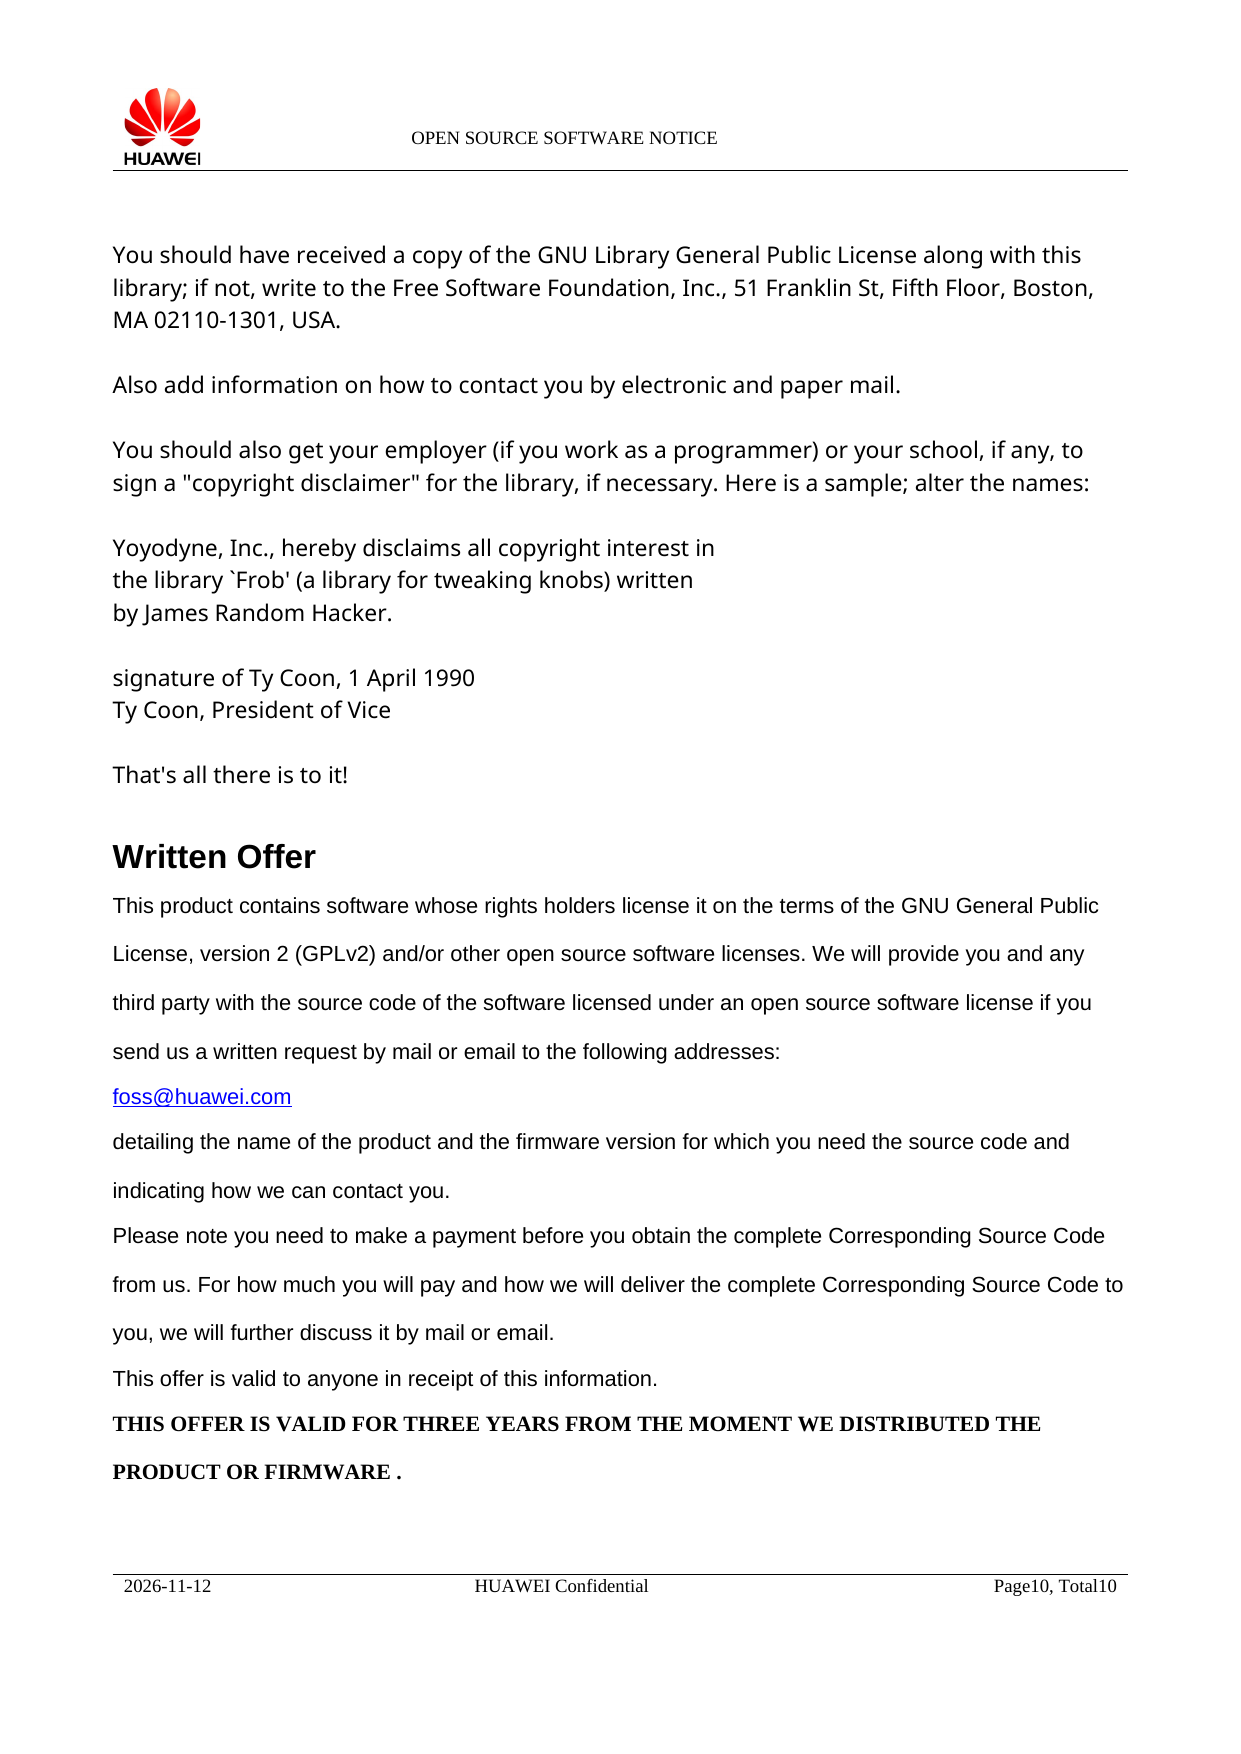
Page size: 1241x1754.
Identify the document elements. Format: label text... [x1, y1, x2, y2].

text You should also get your employer (if you work as a programmer) or your school, if any, to sign a "copyright disclaimer" for the library, if necessary. Here is a sample; alter the names: [112, 434, 1128, 499]
text Ty Coon, President of Vice [112, 694, 1128, 726]
text Yoyodyne, Inc., hereby disclaims all copyright interest in [112, 531, 1128, 564]
text This product contains software whose rights holders license it on the terms of the GNU General Public License, version 2 (GPLv2) and/or other open source software licenses. We will provide you and any third party with the source code of the software licensed under an open source software license if you send us a written request by mail or email to the following addresses: [112, 889, 1128, 1068]
text signature of Ty Coon, 1 April 1990 [112, 661, 1128, 694]
text This offer is valid to anyone in receipt of this information. [112, 1362, 1128, 1394]
text You should have received a copy of the GNU Library General Public License along with this library; if not, write to the Free Software Foundation, Inc., 51 Franklin St, Fifth Floor, Boston, MA 02110-1301, USA. [112, 239, 1128, 336]
picture [124, 88, 201, 165]
text detailing the name of the product and the firmware version for which you need the source code and indicating how we can contact you. [112, 1125, 1128, 1207]
text foss@huawei.com [112, 1080, 1128, 1113]
text Also add information on how to contact you by electronic and paper mail. [112, 369, 1128, 401]
text This offer is valid for three years from the moment we distributed the product or firmware . [112, 1407, 1128, 1488]
text the library `Frob' (a library for tweaking knobs) written [112, 564, 1128, 596]
text That's all there is to it! [112, 759, 1128, 791]
text Please note you need to make a payment before you obtain the complete Corresponding Source Code from us. For how much you will pay and how we will deliver the complete Corresponding Source Code to you, we will further discuss it by mail or email. [112, 1219, 1128, 1349]
text Written Offer [112, 824, 1128, 889]
text by James Random Hacker. [112, 596, 1128, 629]
